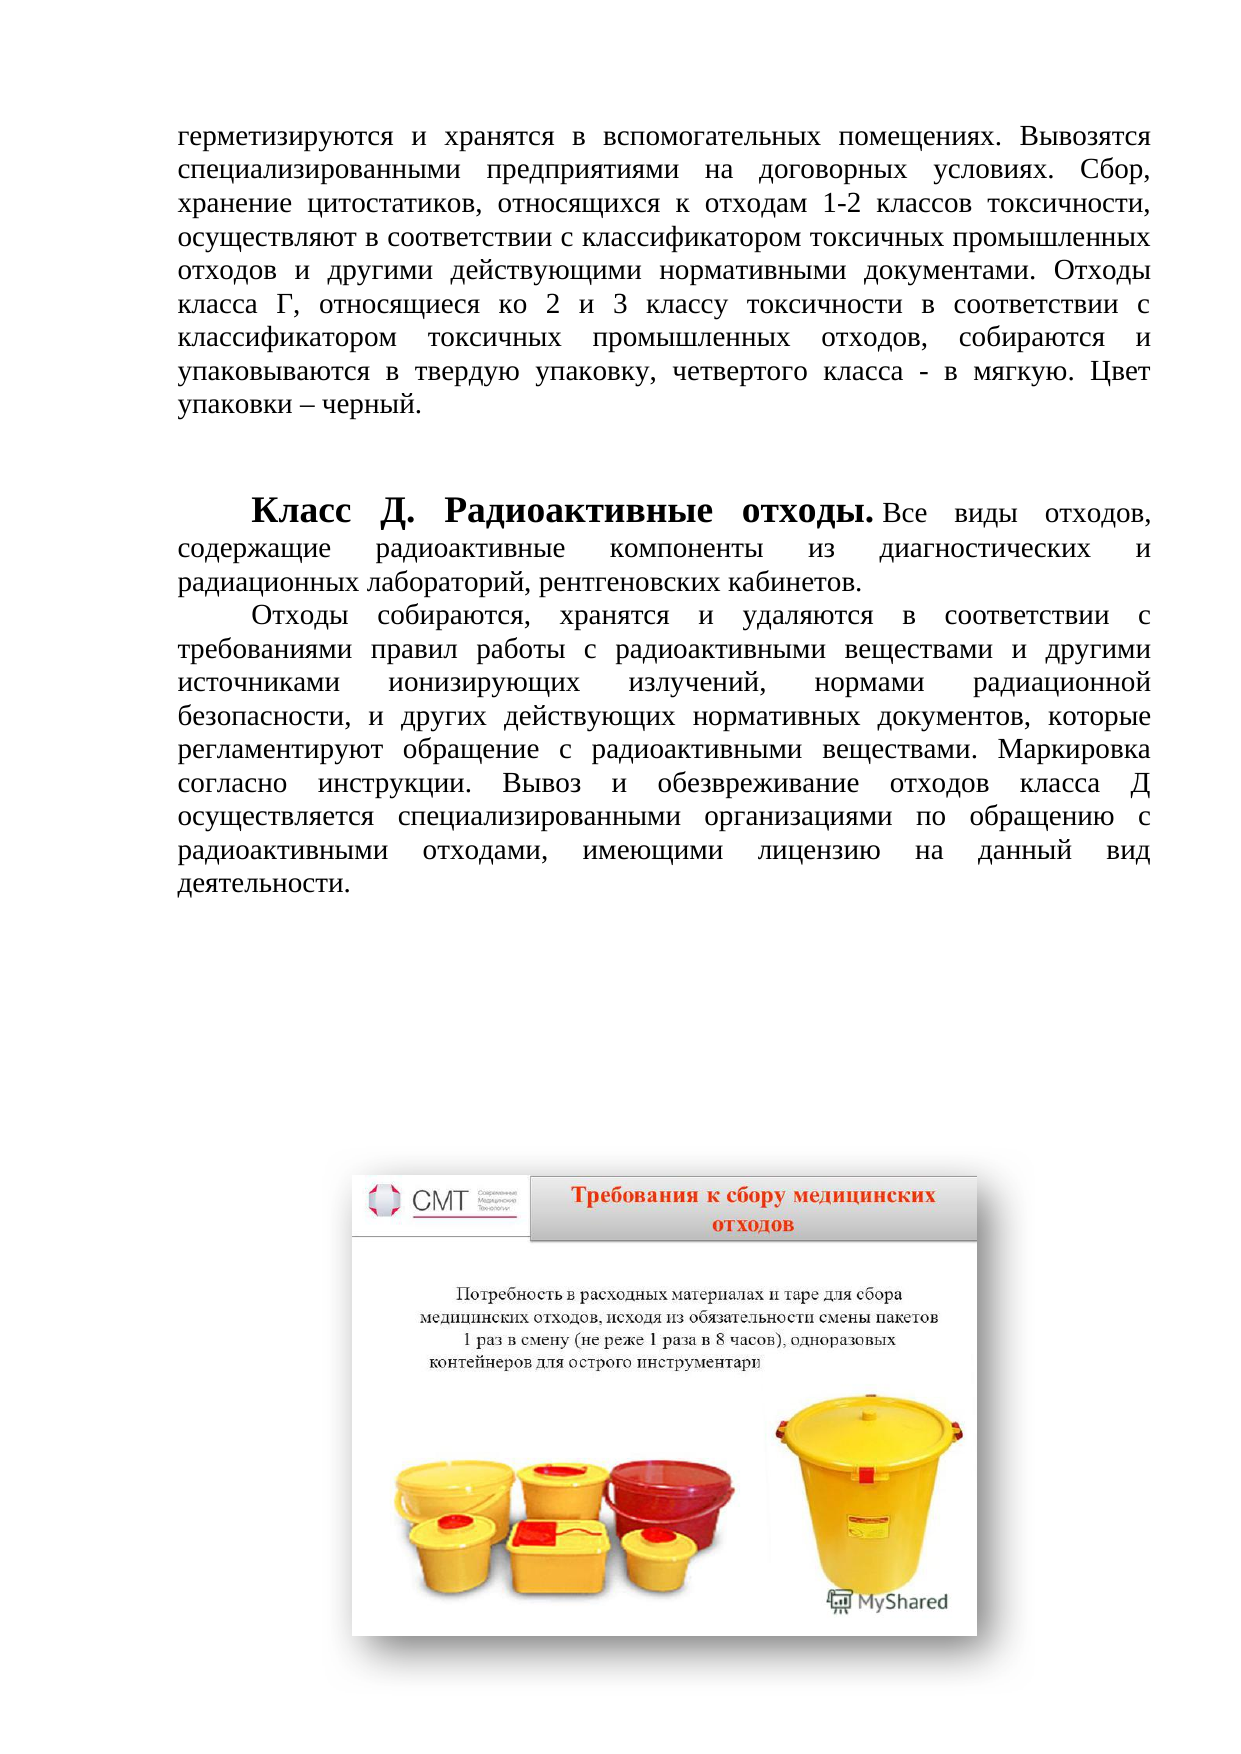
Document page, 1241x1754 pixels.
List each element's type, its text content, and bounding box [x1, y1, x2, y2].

picture [352, 1175, 977, 1636]
text Отходы собираются, хранятся и удаляются в соответствии с требованиями правил работы с радиоактивными веществами и другими источниками ионизирующих излучений, нормами радиационной безопасности, и других действующих нормативных документов, которые регламентируют обращение с радиоактивными веществами. Маркировка согласно инструкции. Вывоз и обезвреживание отходов класса Д осуществляется специализированными организациями по обращению с радиоактивными отходами, имеющими лицензию на данный вид деятельности. [177, 597, 1152, 899]
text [177, 118, 1152, 420]
text Класс Д. Радиоактивные отходы. Все виды отходов, содержащие радиоактивные компоненты из диагностических и радиационных лабораторий, рентгеновских кабинетов. [177, 487, 1152, 597]
